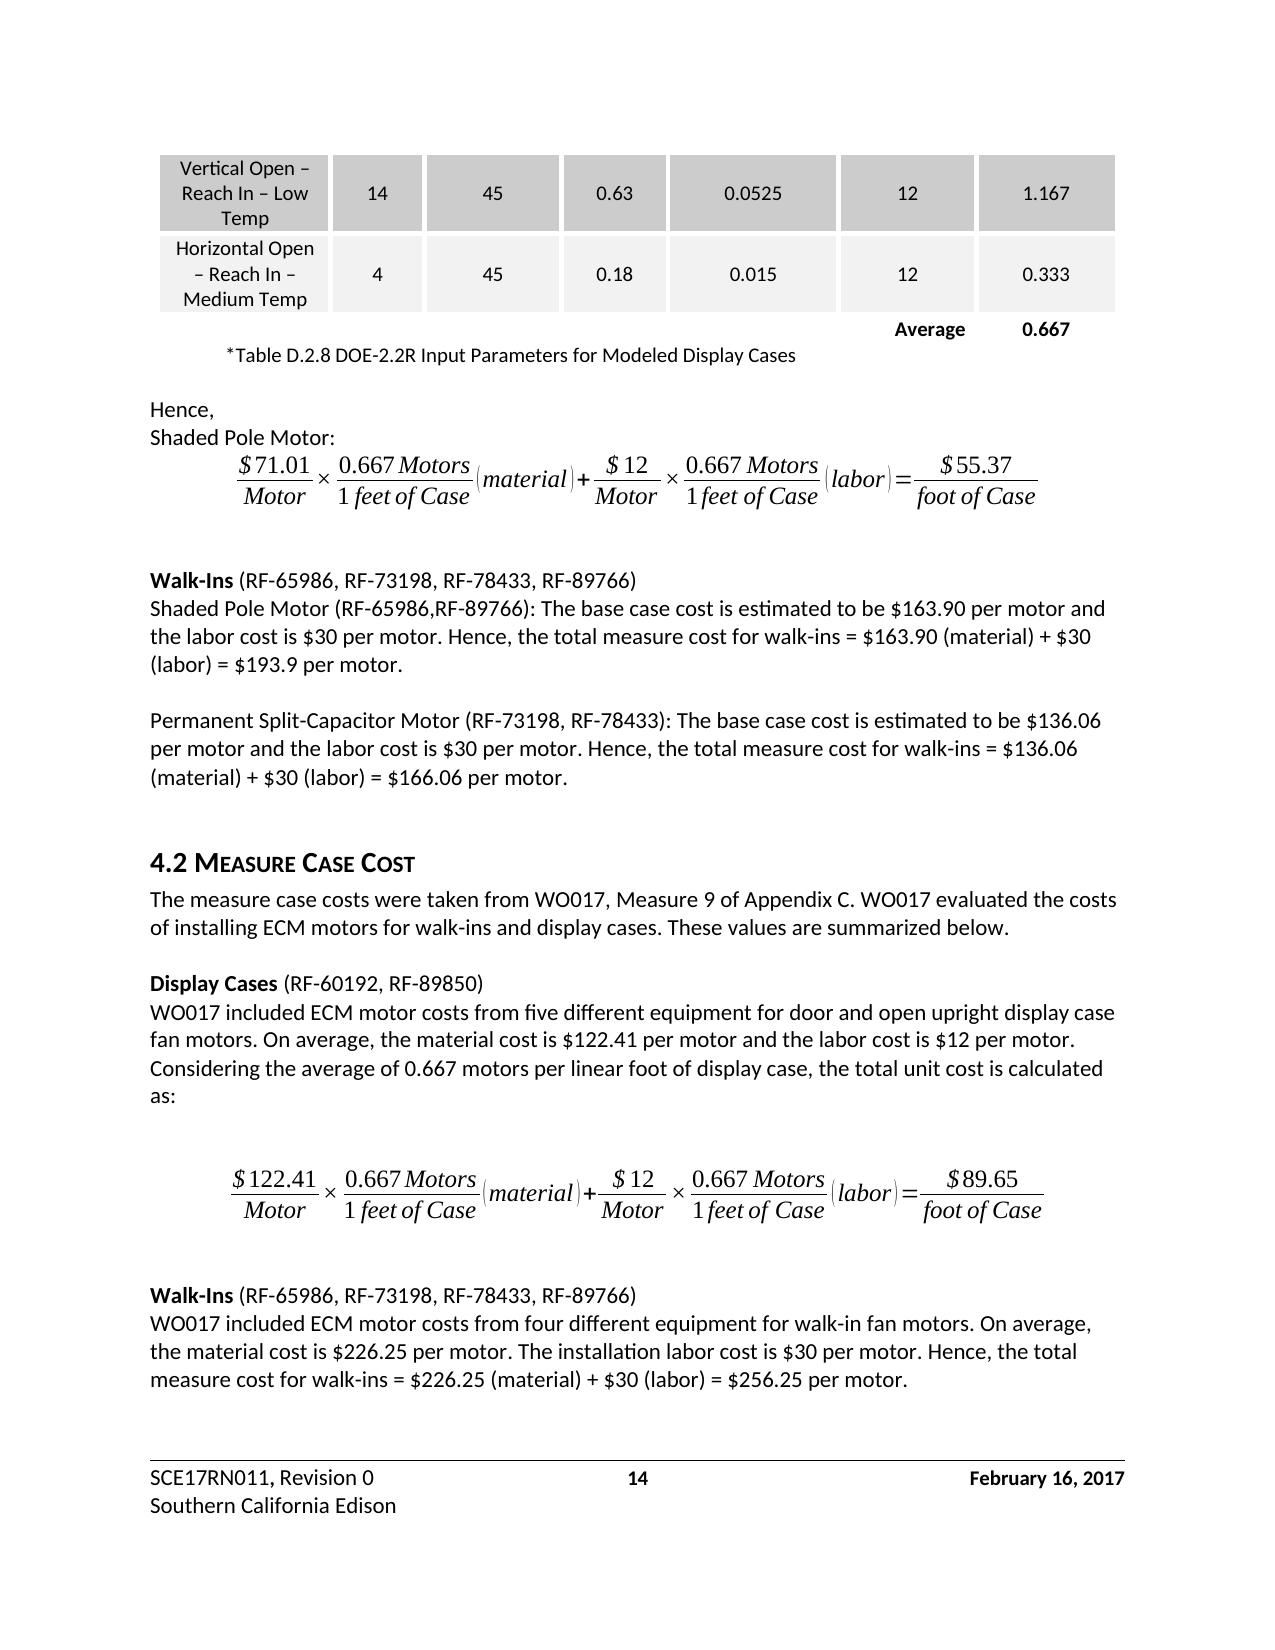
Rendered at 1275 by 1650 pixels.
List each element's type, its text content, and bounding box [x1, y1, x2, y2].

text Walk-Ins (RF-65986, RF-73198, RF-78433, RF-89766) [150, 1281, 1125, 1309]
text Shaded Pole Motor: [150, 423, 1125, 451]
text *Table D.2.8 DOE-2.2R Input Parameters for Modeled Display Cases [150, 342, 1125, 367]
table_cell 12 [841, 155, 974, 231]
text Shaded Pole Motor (RF-65986,RF-89766): The base case cost is estimated to be $163.90 per motor and the labor cost is $30 per motor. Hence, the total measure cost for walk-ins = $163.90 (material) + $30 (labor) = $193.9 per motor. [150, 594, 1125, 678]
text Permanent Split-Capacitor Motor (RF-73198, RF-78433): The base case cost is estimated to be $136.06 per motor and the labor cost is $30 per motor. Hence, the total measure cost for walk-ins = $136.06 (material) + $30 (labor) = $166.06 per motor. [150, 707, 1125, 791]
table_cell 0.18 [564, 236, 666, 312]
text The measure case costs were taken from WO017, Measure 9 of Appendix C. WO017 evaluated the costs of installing ECM motors for walk-ins and display cases. These values are summarized below. [150, 886, 1125, 942]
table_cell 0.667 [979, 317, 1115, 342]
table_cell 45 [427, 155, 559, 231]
table_cell 1.167 [979, 155, 1115, 231]
table_cell 12 [841, 236, 974, 312]
table_cell 4 [333, 236, 422, 312]
table_cell 14 [333, 155, 422, 231]
table_cell Vertical Open – Reach In – Low Temp [160, 155, 328, 231]
text WO017 included ECM motor costs from five different equipment for door and open upright display case fan motors. On average, the material cost is $122.41 per motor and the labor cost is $12 per motor. Considering the average of 0.667 motors per linear foot of display case, the total unit cost is calculated as: [150, 998, 1125, 1110]
table_cell Horizontal Open – Reach In – Medium Temp [160, 236, 328, 312]
table_cell Average [160, 317, 974, 342]
table_cell 0.333 [979, 236, 1115, 312]
table_cell 0.0525 [670, 155, 836, 231]
text Display Cases (RF-60192, RF-89850) [150, 969, 1125, 998]
table_cell 0.015 [670, 236, 836, 312]
subtitle 4.2 Measure Case Cost [150, 844, 1125, 879]
text Walk-Ins (RF-65986, RF-73198, RF-78433, RF-89766) [150, 566, 1125, 594]
text WO017 included ECM motor costs from four different equipment for walk-in fan motors. On average, the material cost is $226.25 per motor. The installation labor cost is $30 per motor. Hence, the total measure cost for walk-ins = $226.25 (material) + $30 (labor) = $256.25 per motor. [150, 1309, 1125, 1393]
table_cell 45 [427, 236, 559, 312]
text Hence, [150, 395, 1125, 423]
table_cell 0.63 [564, 155, 666, 231]
